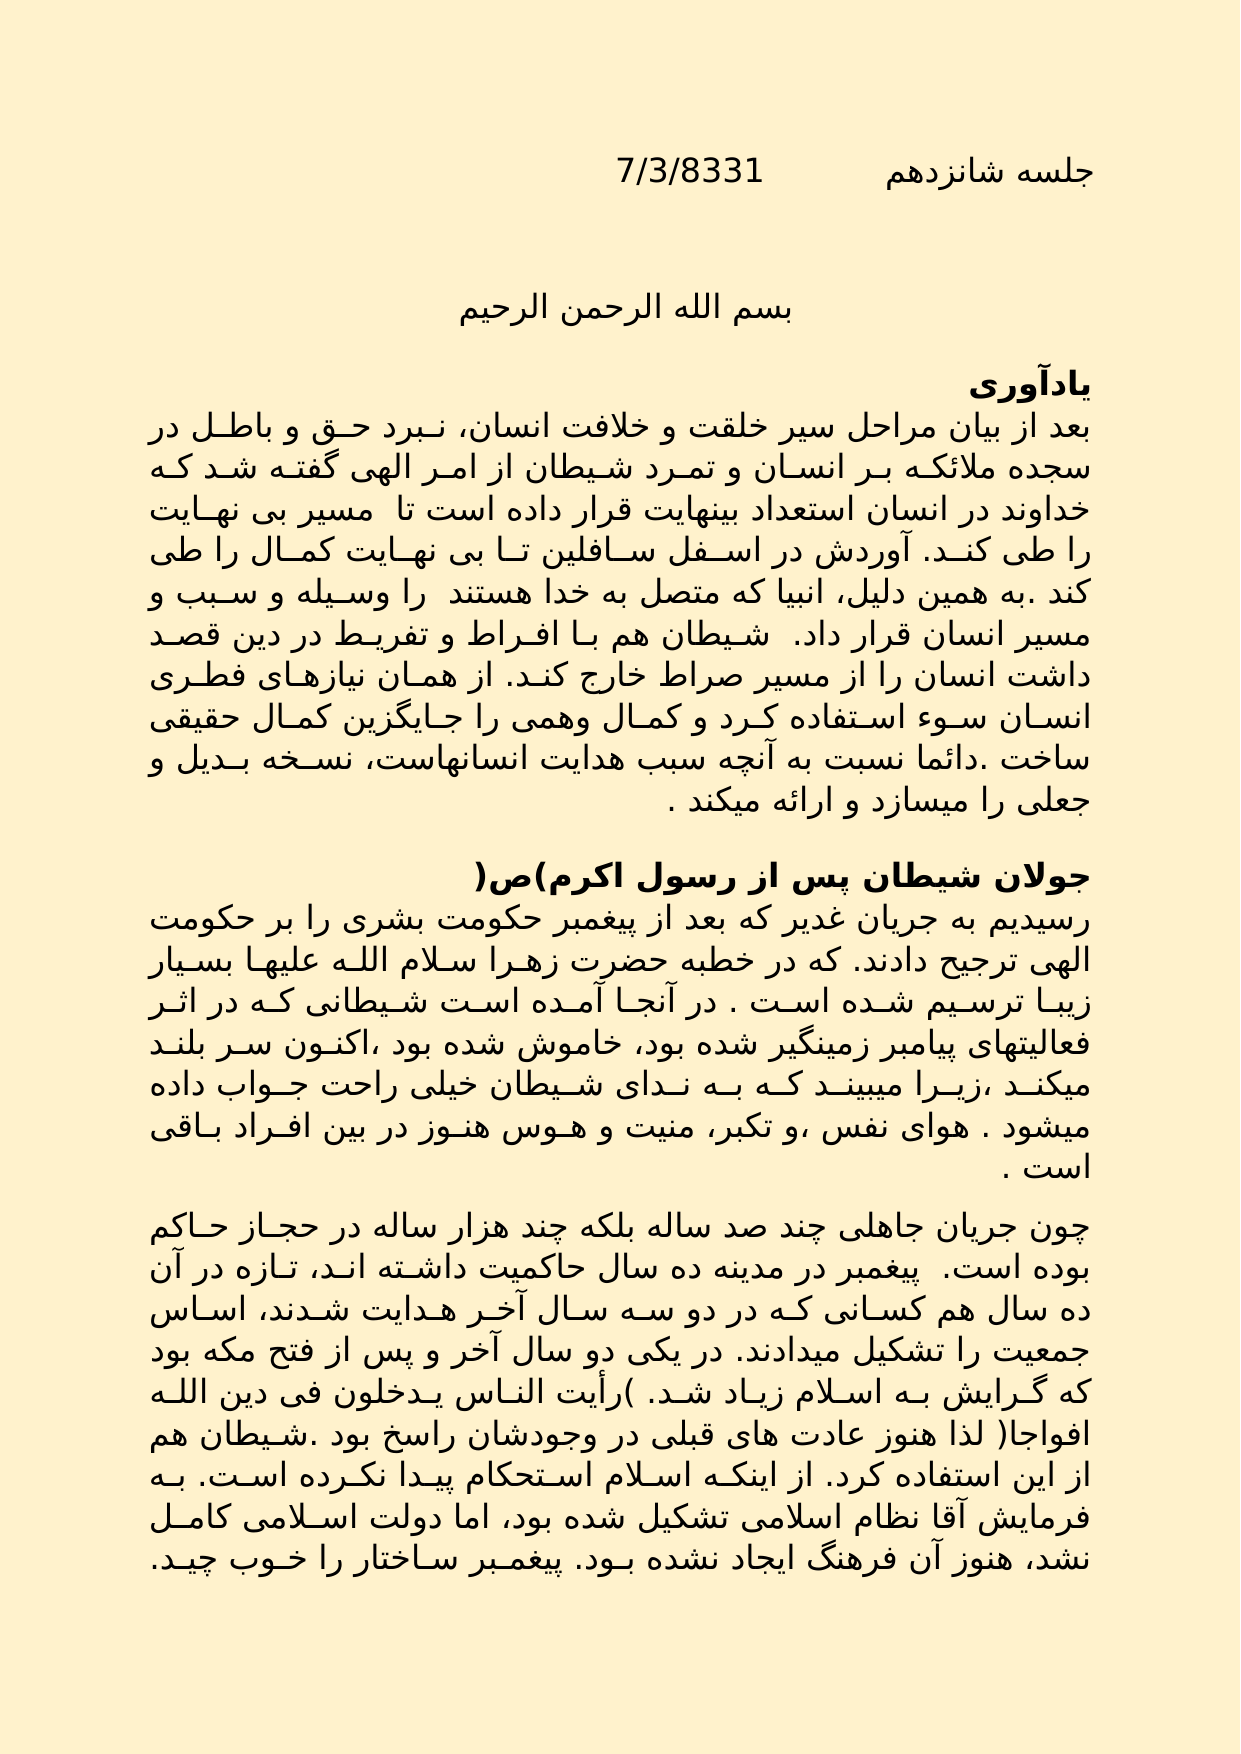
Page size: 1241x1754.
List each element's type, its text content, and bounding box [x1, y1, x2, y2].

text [149, 1206, 1092, 1578]
text بسم الله الرحمن الرحیم [150, 288, 1091, 327]
text جولان شیطان پس از رسول اکرم)ص( [150, 857, 1092, 895]
text جلسه شانزدهم 7/3/8331 [150, 152, 1095, 191]
text رسیدیم به جریان غدیر که بعد از پیغمبر حکومت بشری را بر حکومت الهی ترجیح دادند. که در خطبه حضرت زهرا سلام الله علیها بسیار زیبا ترسیم شده است . در آنجا آمده است شیطانی که در اثر فعالیتهای پیامبر زمینگیر شده بود، خاموش شده بود ،اکنون سر بلند میکند ،زیرا میبیند که به ندای شیطان خیلی راحت جواب داده میشود . هوای نفس ،و تکبر، منیت و هوس هنوز در بین افراد باقی است . [149, 898, 1092, 1187]
text بعد از بیان مراحل سیر خلقت و خلافت انسان، نبرد حق و باطل در سجده ملائکه بر انسان و تمرد شیطان از امر الهی گفته شد که خداوند در انسان استعداد بینهایت قرار داده است تا مسیر بی نهایت را طی کند. آوردش در اسفل سافلین تا بی نهایت کمال را طی کند .به همین دلیل، انبیا که متصل به خدا هستند را وسیله و سبب و مسیر انسان قرار داد. شیطان هم با افراط و تفریط در دین قصد داشت انسان را از مسیر صراط خارج کند. از همان نیازهای فطری انسان سوء استفاده کرد و کمال وهمی را جایگزین کمال حقیقی ساخت .دائما نسبت به آنچه سبب هدایت انسانهاست، نسخه بدیل و جعلی را میسازد و ارائه میکند . [149, 406, 1092, 819]
text یادآوری [150, 364, 1092, 403]
